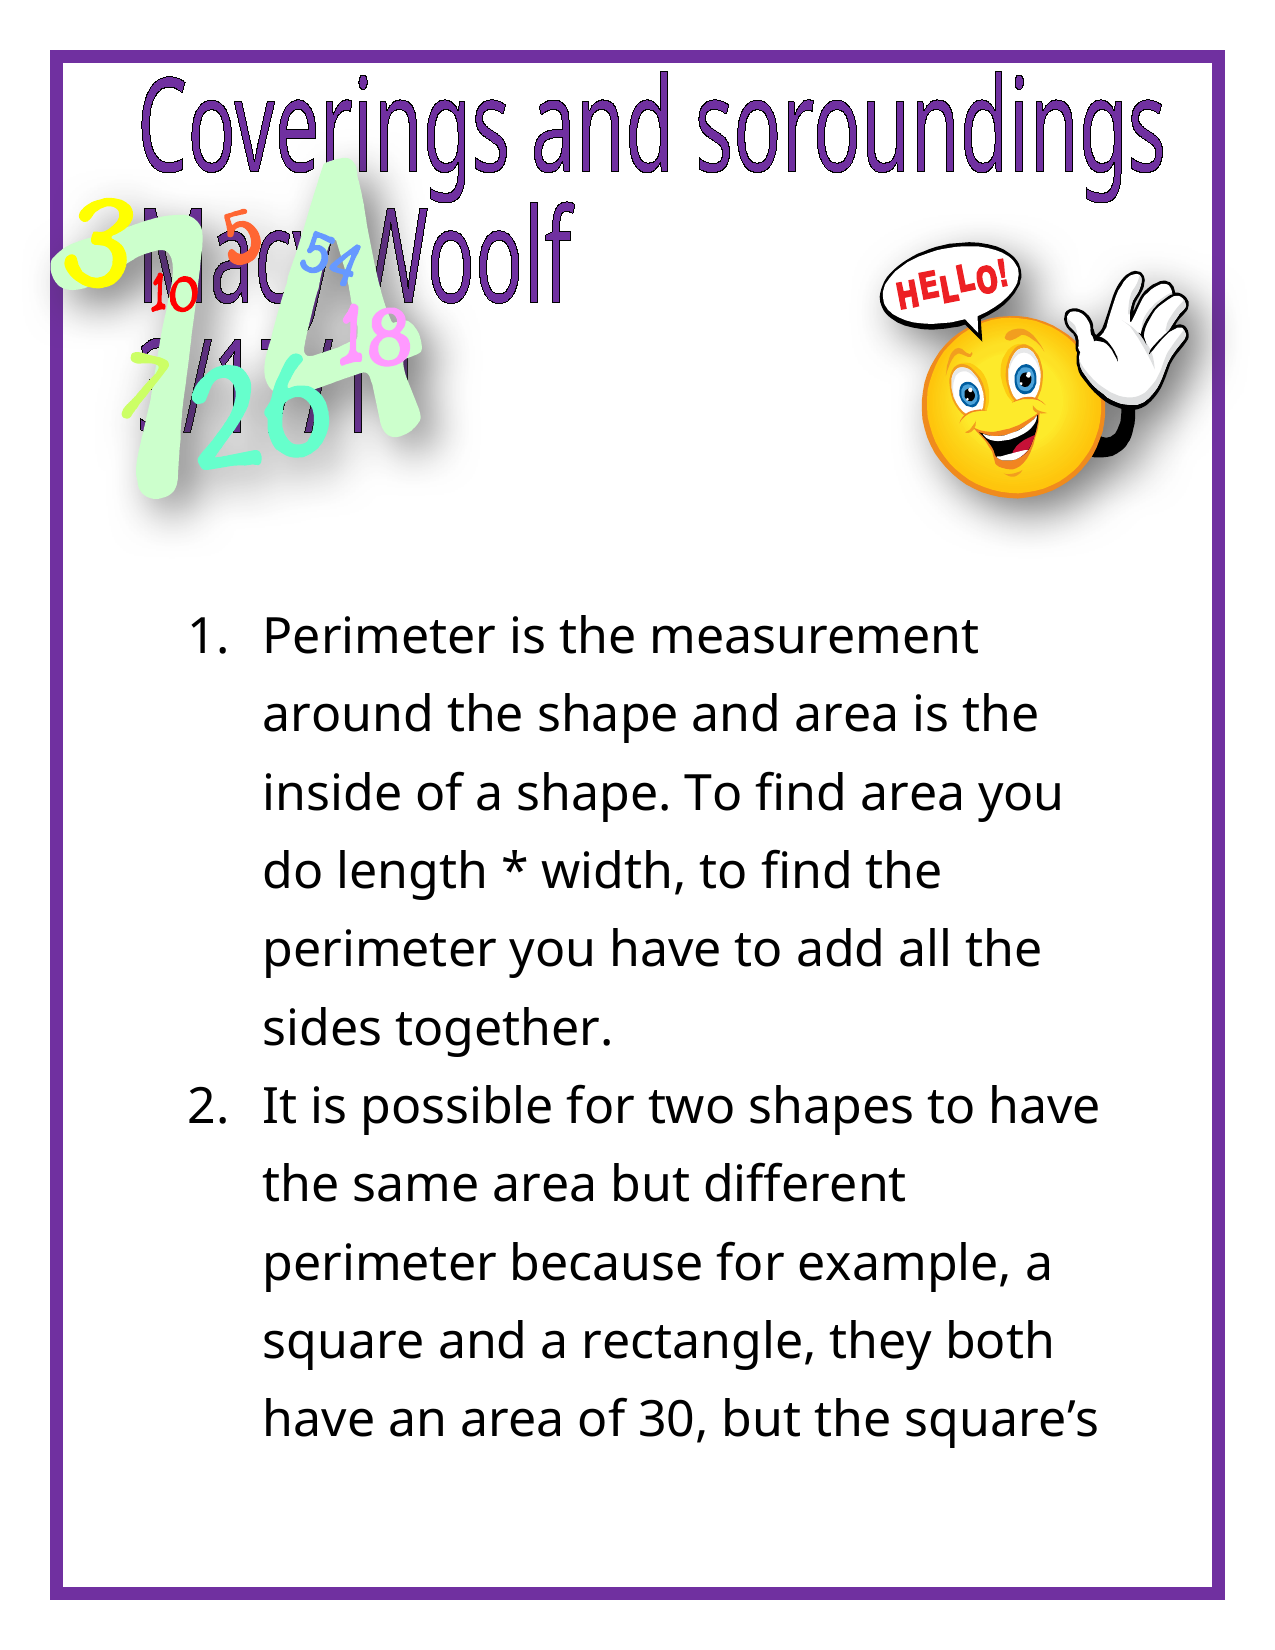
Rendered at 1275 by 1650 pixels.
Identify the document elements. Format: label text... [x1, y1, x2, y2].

list Perimeter is the measurement around the shape and area is the inside of a shape. To find area you do length * width, to find the perimeter you have to add all the sides together. [187, 600, 1125, 1060]
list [187, 1070, 1125, 1451]
